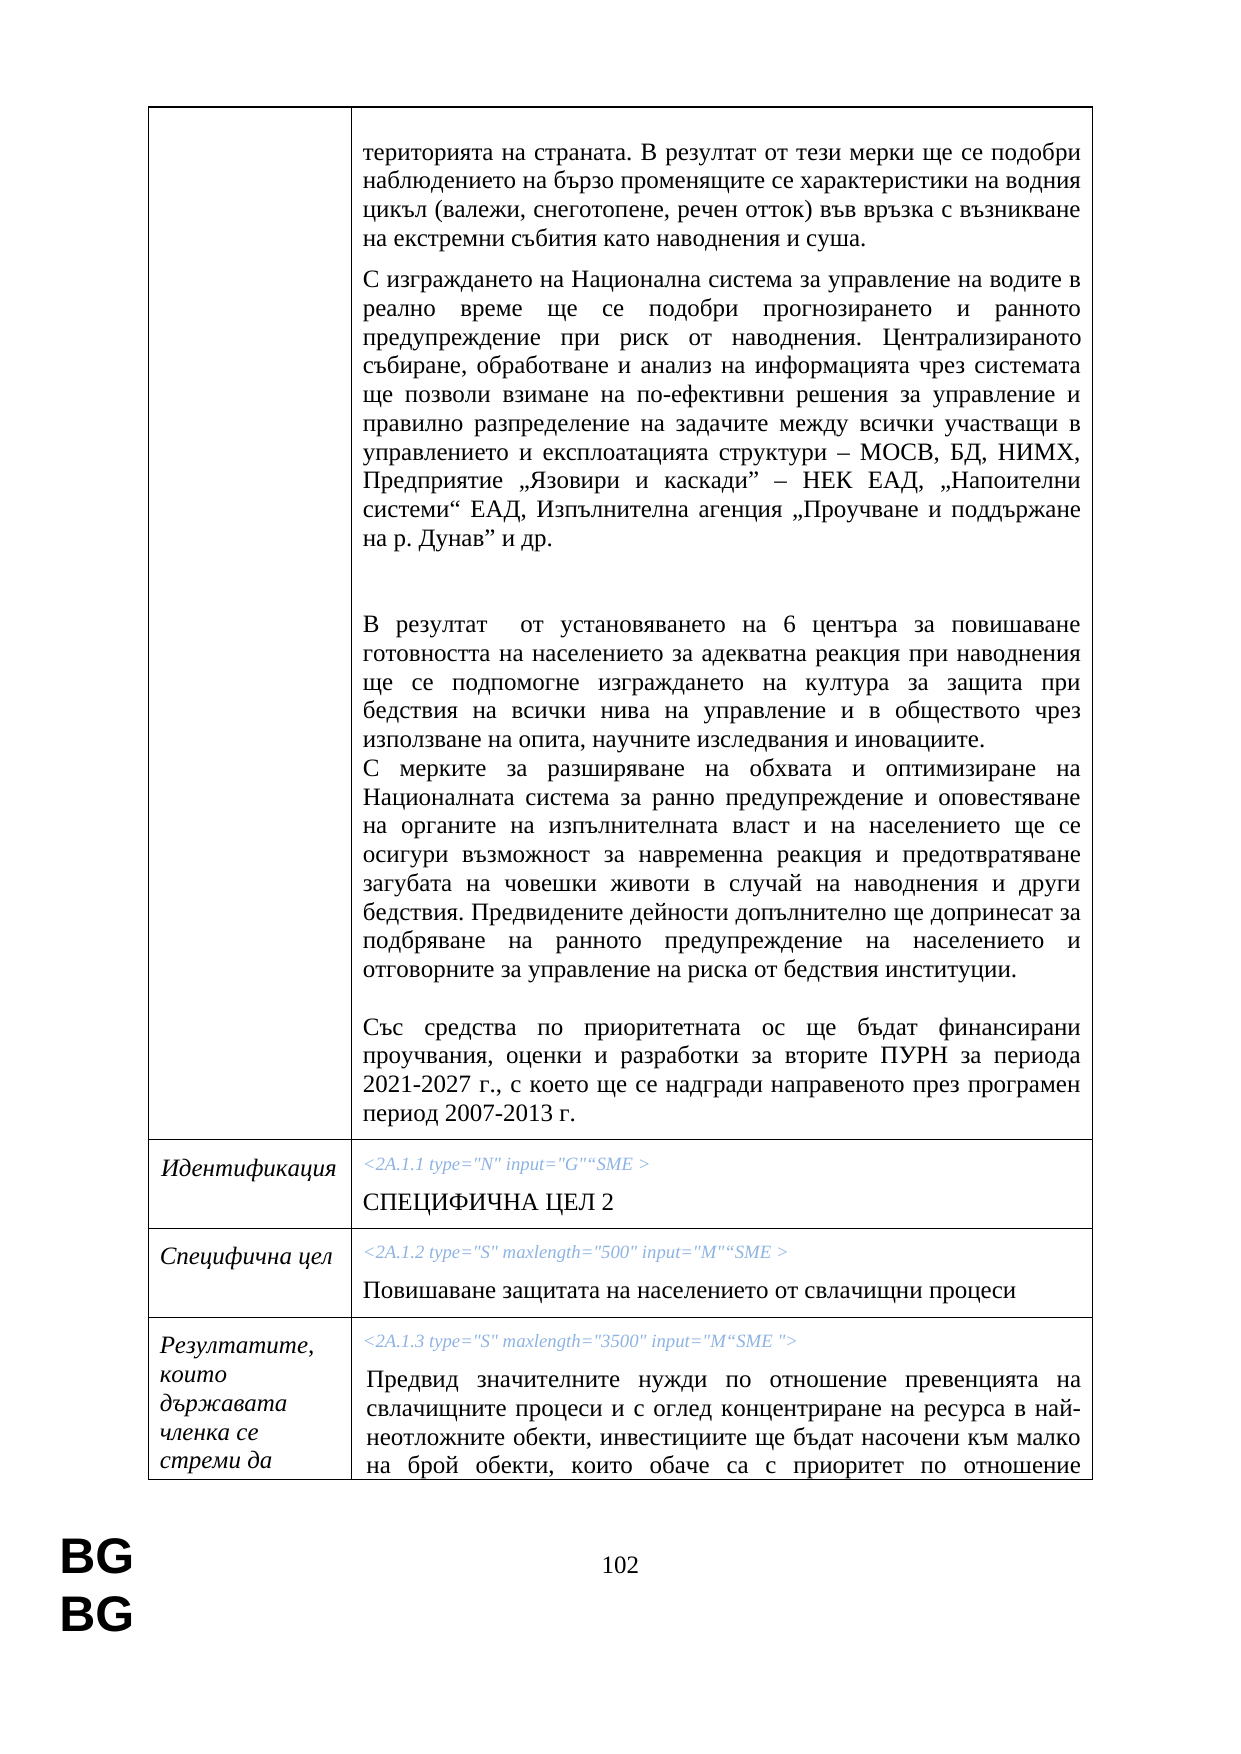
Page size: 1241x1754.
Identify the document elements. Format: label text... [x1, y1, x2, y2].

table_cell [352, 108, 1092, 1139]
table_cell <2A.1.1 type="N" input="G"“SME > СПЕЦИФИЧНА ЦЕЛ 2 [352, 1140, 1092, 1228]
table_cell Специфична цел [149, 1229, 351, 1317]
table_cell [352, 1318, 1092, 1479]
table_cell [149, 108, 351, 1139]
table_cell Идентификация [149, 1140, 351, 1228]
table_cell <2A.1.2 type="S" maxlength="500" input="M"“SME > Повишаване защитата на населението от свлачищни процеси [352, 1229, 1092, 1317]
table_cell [149, 1318, 351, 1479]
